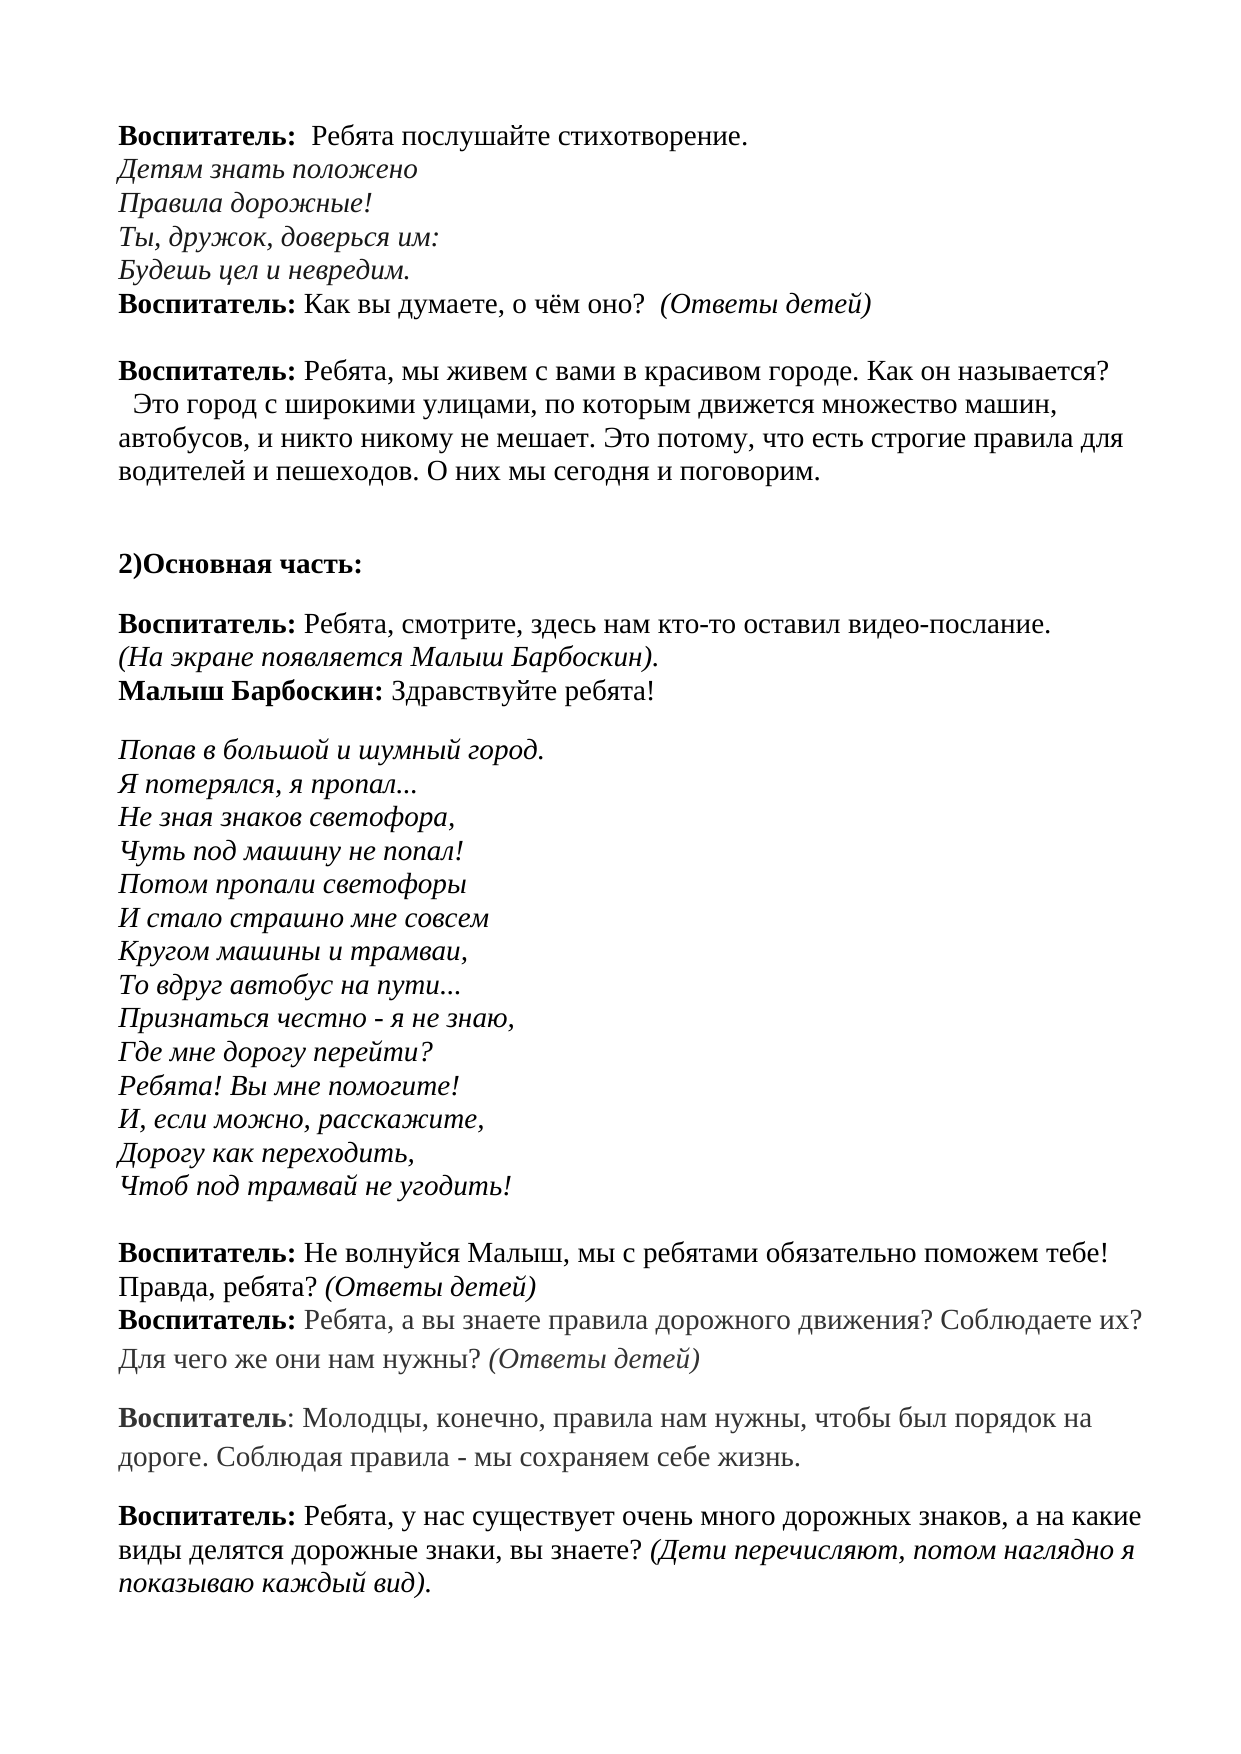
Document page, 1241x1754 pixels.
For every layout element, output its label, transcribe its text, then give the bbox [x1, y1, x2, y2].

text Не зная знаков светофора, [118, 799, 1181, 833]
text Ты, дружок, доверься им: [118, 219, 1181, 252]
text То вдруг автобус на пути... [118, 967, 1181, 1001]
text Это город с широкими улицами, по которым движется множество машин, автобусов, и никто никому не мешает. Это потому, что есть строгие правила для водителей и пешеходов. О них мы сегодня и поговорим. [118, 386, 1181, 487]
text И стало страшно мне совсем [118, 900, 1181, 933]
text Воспитатель: Ребята, мы живем с вами в красивом городе. Как он называется? [118, 353, 1181, 386]
text Кругом машины и трамваи, [118, 933, 1181, 967]
text Признаться честно - я не знаю, [118, 1001, 1181, 1034]
text Попав в большой и шумный город. [118, 732, 1181, 766]
text Я потерялся, я пропал... [118, 766, 1181, 799]
text И, если можно, расскажите, [118, 1101, 1181, 1135]
text Детям знать положено [118, 152, 1181, 185]
text Воспитатель: Не волнуйся Малыш, мы с ребятами обязательно поможем тебе! Правда, ребята? (Ответы детей) [118, 1235, 1181, 1302]
text Правила дорожные! [118, 185, 1181, 219]
text Воспитатель: Как вы думаете, о чём оно? (Ответы детей) [118, 286, 1181, 319]
text Потом пропали светофоры [118, 866, 1181, 900]
text Воспитатель: Ребята послушайте стихотворение. [118, 118, 1181, 152]
text Ребята! Вы мне помогите! [118, 1068, 1181, 1101]
text Воспитатель: Ребята, а вы знаете правила дорожного движения? Соблюдаете их? Для чего же они нам нужны? (Ответы детей) [118, 1302, 1181, 1374]
text Воспитатель: Ребята, у нас существует очень много дорожных знаков, а на какие виды делятся дорожные знаки, вы знаете? (Дети перечисляют, потом наглядно я показываю каждый вид). [118, 1498, 1181, 1599]
text Будешь цел и невредим. [118, 252, 1181, 286]
text Чуть под машину не попал! [118, 833, 1181, 866]
text Дорогу как переходить, [118, 1135, 1181, 1168]
text (На экране появляется Малыш Барбоскин). [118, 639, 1181, 673]
text Где мне дорогу перейти? [118, 1034, 1181, 1068]
text Малыш Барбоскин: Здравствуйте ребята! [118, 673, 1181, 706]
text Воспитатель: Молодцы, конечно, правила нам нужны, чтобы был порядок на дороге. Соблюдая правила - мы сохраняем себе жизнь. [118, 1400, 1181, 1472]
text Воспитатель: Ребята, смотрите, здесь нам кто-то оставил видео-послание. [118, 606, 1181, 639]
text 2)Основная часть: [118, 546, 1181, 580]
text Чтоб под трамвай не угодить! [118, 1168, 1181, 1202]
